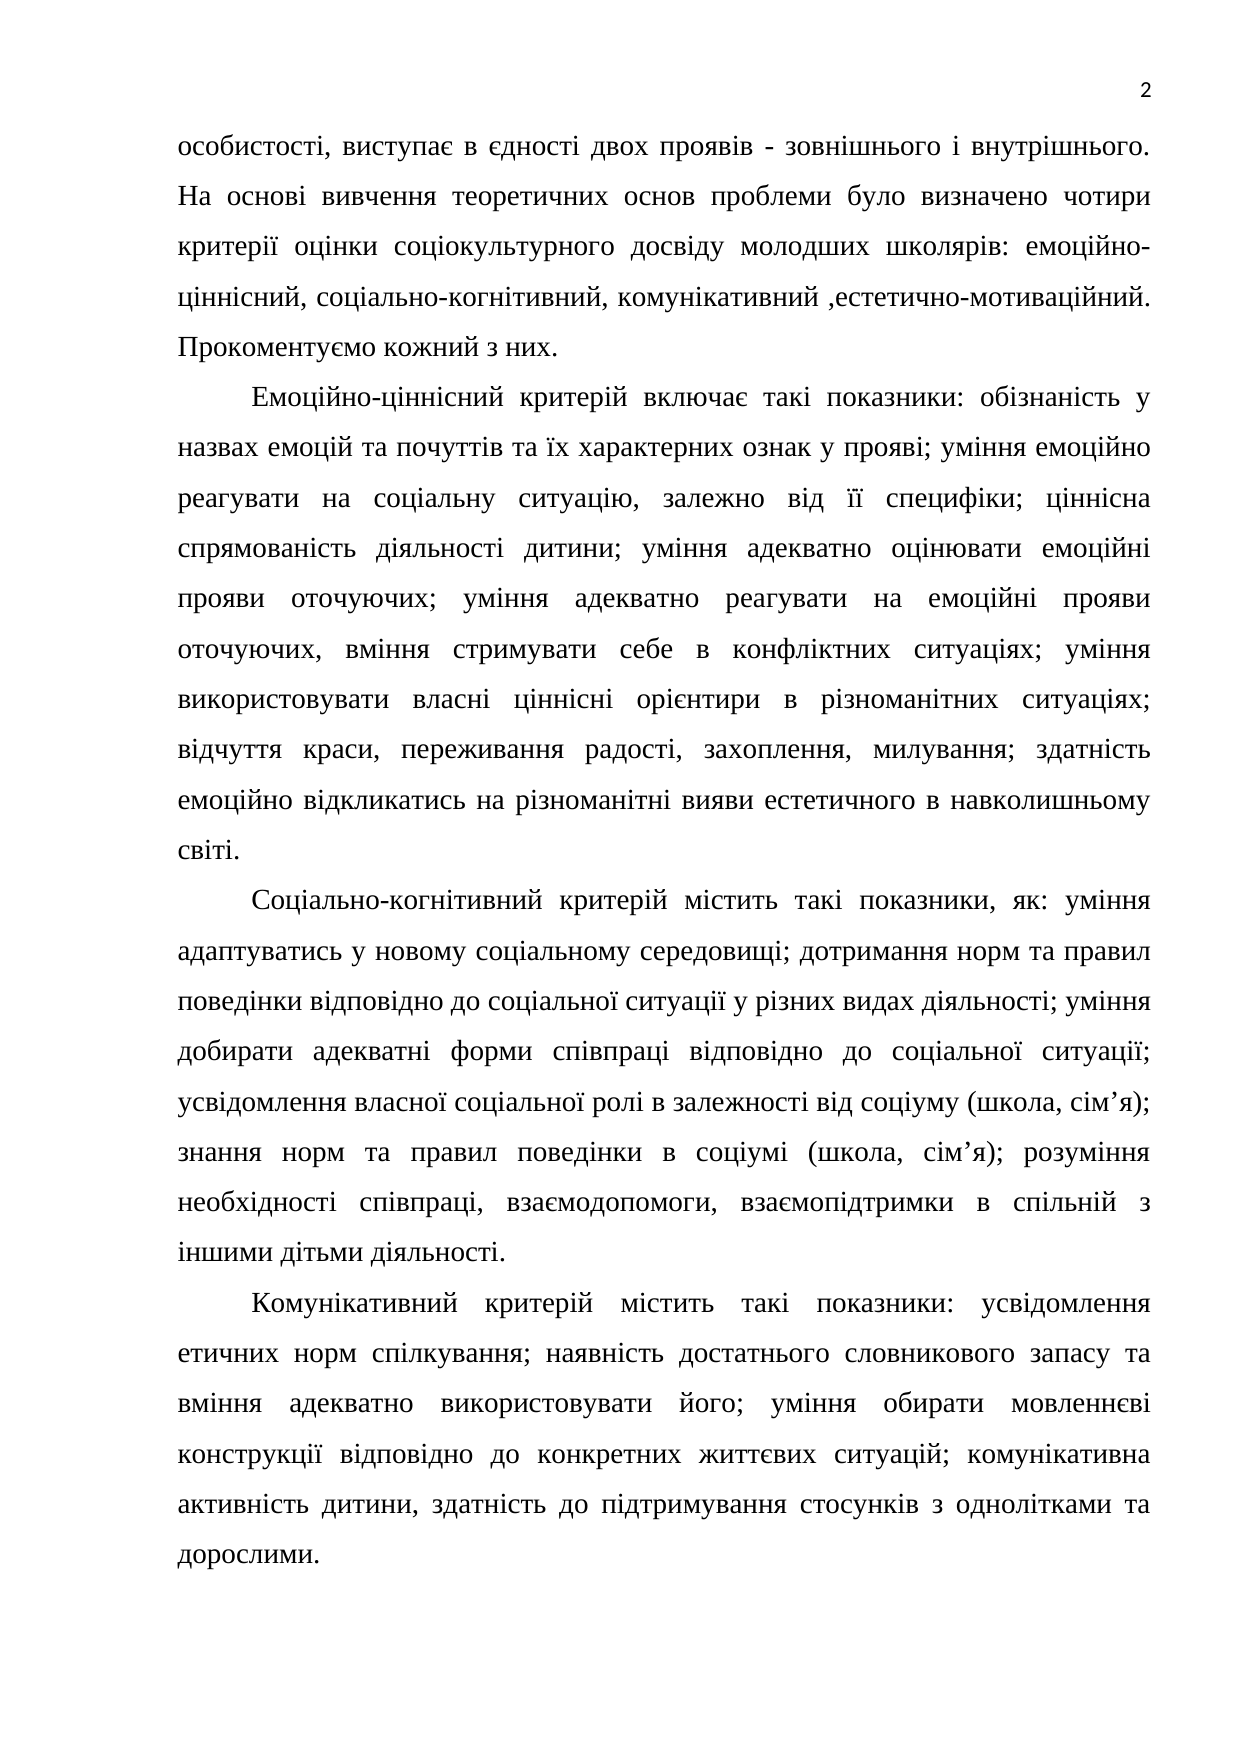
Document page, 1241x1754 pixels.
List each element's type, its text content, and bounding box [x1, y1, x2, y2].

text Соціально-когнітивний критерій містить такі показники, як: уміння адаптуватись у новому соціальному середовищі; дотримання норм та правил поведінки відповідно до соціальної ситуації у різних видах діяльності; уміння добирати адекватні форми співпраці відповідно до соціальної ситуації; усвідомлення власної соціальної ролі в залежності від соціуму (школа, сім’я); знання норм та правил поведінки в соціумі (школа, сім’я); розуміння необхідності співпраці, взаємодопомоги, взаємопідтримки в спільній з іншими дітьми діяльності. [177, 882, 1152, 1268]
text Емоційно-ціннісний критерій включає такі показники: обізнаність у назвах емоцій та почуттів та їх характерних ознак у прояві; уміння емоційно реагувати на соціальну ситуацію, залежно від її специфіки; ціннісна спрямованість діяльності дитини; уміння адекватно оцінювати емоційні прояви оточуючих; уміння адекватно реагувати на емоційні прояви оточуючих, вміння стримувати себе в конфліктних ситуаціях; уміння використовувати власні ціннісні орієнтири в різноманітних ситуаціях; відчуття краси, переживання радості, захоплення, милування; здатність емоційно відкликатись на різноманітні вияви естетичного в навколишньому світі. [177, 379, 1152, 866]
text Комунікативний критерій містить такі показники: усвідомлення етичних норм спілкування; наявність достатнього словникового запасу та вміння адекватно використовувати його; уміння обирати мовленнєві конструкції відповідно до конкретних життєвих ситуацій; комунікативна активність дитини, здатність до підтримування стосунків з однолітками та дорослими. [177, 1285, 1152, 1570]
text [177, 128, 1152, 362]
